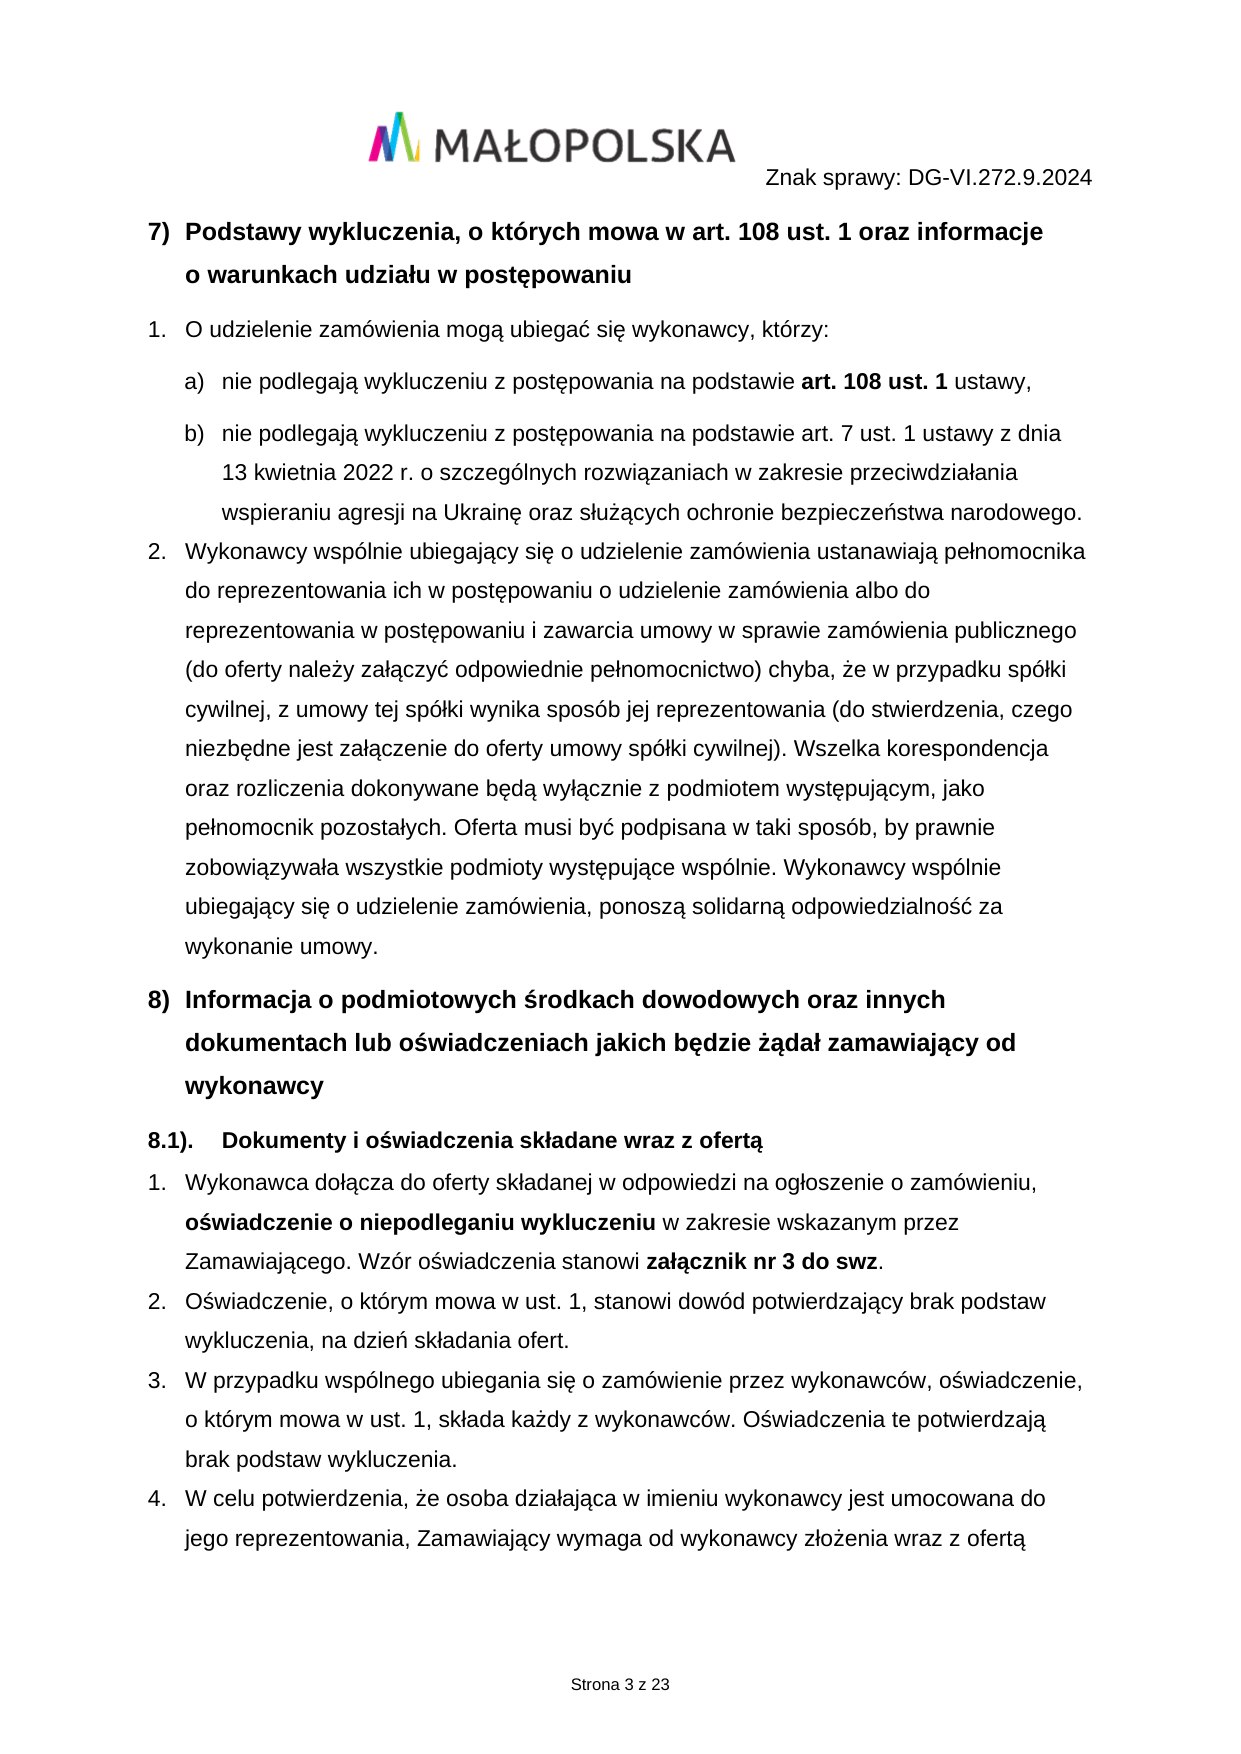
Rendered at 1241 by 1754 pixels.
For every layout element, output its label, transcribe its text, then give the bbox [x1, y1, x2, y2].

list nie podlegają wykluczeniu z postępowania na podstawie art. 7 ust. 1 ustawy z dnia 13 kwietnia 2022 r. o szczególnych rozwiązaniach w zakresie przeciwdziałania wspieraniu agresji na Ukrainę oraz służących ochronie bezpieczeństwa narodowego. [184, 419, 1092, 525]
list O udzielenie zamówienia mogą ubiegać się wykonawcy, którzy: [148, 316, 1092, 342]
subtitle Podstawy wykluczenia, o których mowa w art. 108 ust. 1 oraz informacje o warunkach udziału w postępowaniu [148, 217, 1092, 289]
list Wykonawcy wspólnie ubiegający się o udzielenie zamówienia ustanawiają pełnomocnika do reprezentowania ich w postępowaniu o udzielenie zamówienia albo do reprezentowania w postępowaniu i zawarcia umowy w sprawie zamówienia publicznego (do oferty należy załączyć odpowiednie pełnomocnictwo) chyba, że w przypadku spółki cywilnej, z umowy tej spółki wynika sposób jej reprezentowania (do stwierdzenia, czego niezbędne jest załączenie do oferty umowy spółki cywilnej). Wszelka korespondencja oraz rozliczenia dokonywane będą wyłącznie z podmiotem występującym, jako pełnomocnik pozostałych. Oferta musi być podpisana w taki sposób, by prawnie zobowiązywała wszystkie podmioty występujące wspólnie. Wykonawcy wspólnie ubiegający się o udzielenie zamówienia, ponoszą solidarną odpowiedzialność za wykonanie umowy. [148, 538, 1092, 959]
text W przypadku wspólnego ubiegania się o zamówienie przez wykonawców, oświadczenie, o którym mowa w ust. 1, składa każdy z wykonawców. Oświadczenia te potwierdzają brak podstaw wykluczenia. [148, 1367, 1092, 1472]
list nie podlegają wykluczeniu z postępowania na podstawie art. 108 ust. 1 ustawy, [184, 368, 1092, 394]
subtitle Dokumenty i oświadczenia składane wraz z ofertą [148, 1127, 1092, 1153]
subtitle Informacja o podmiotowych środkach dowodowych oraz innych dokumentach lub oświadczeniach jakich będzie żądał zamawiający od wykonawcy [148, 985, 1092, 1100]
text Oświadczenie, o którym mowa w ust. 1, stanowi dowód potwierdzający brak podstaw wykluczenia, na dzień składania ofert. [148, 1288, 1092, 1354]
picture [338, 88, 766, 186]
list Wykonawca dołącza do oferty składanej w odpowiedzi na ogłoszenie o zamówieniu, oświadczenie o niepodleganiu wykluczeniu w zakresie wskazanym przez Zamawiającego. Wzór oświadczenia stanowi załącznik nr 3 do swz. [148, 1169, 1092, 1275]
